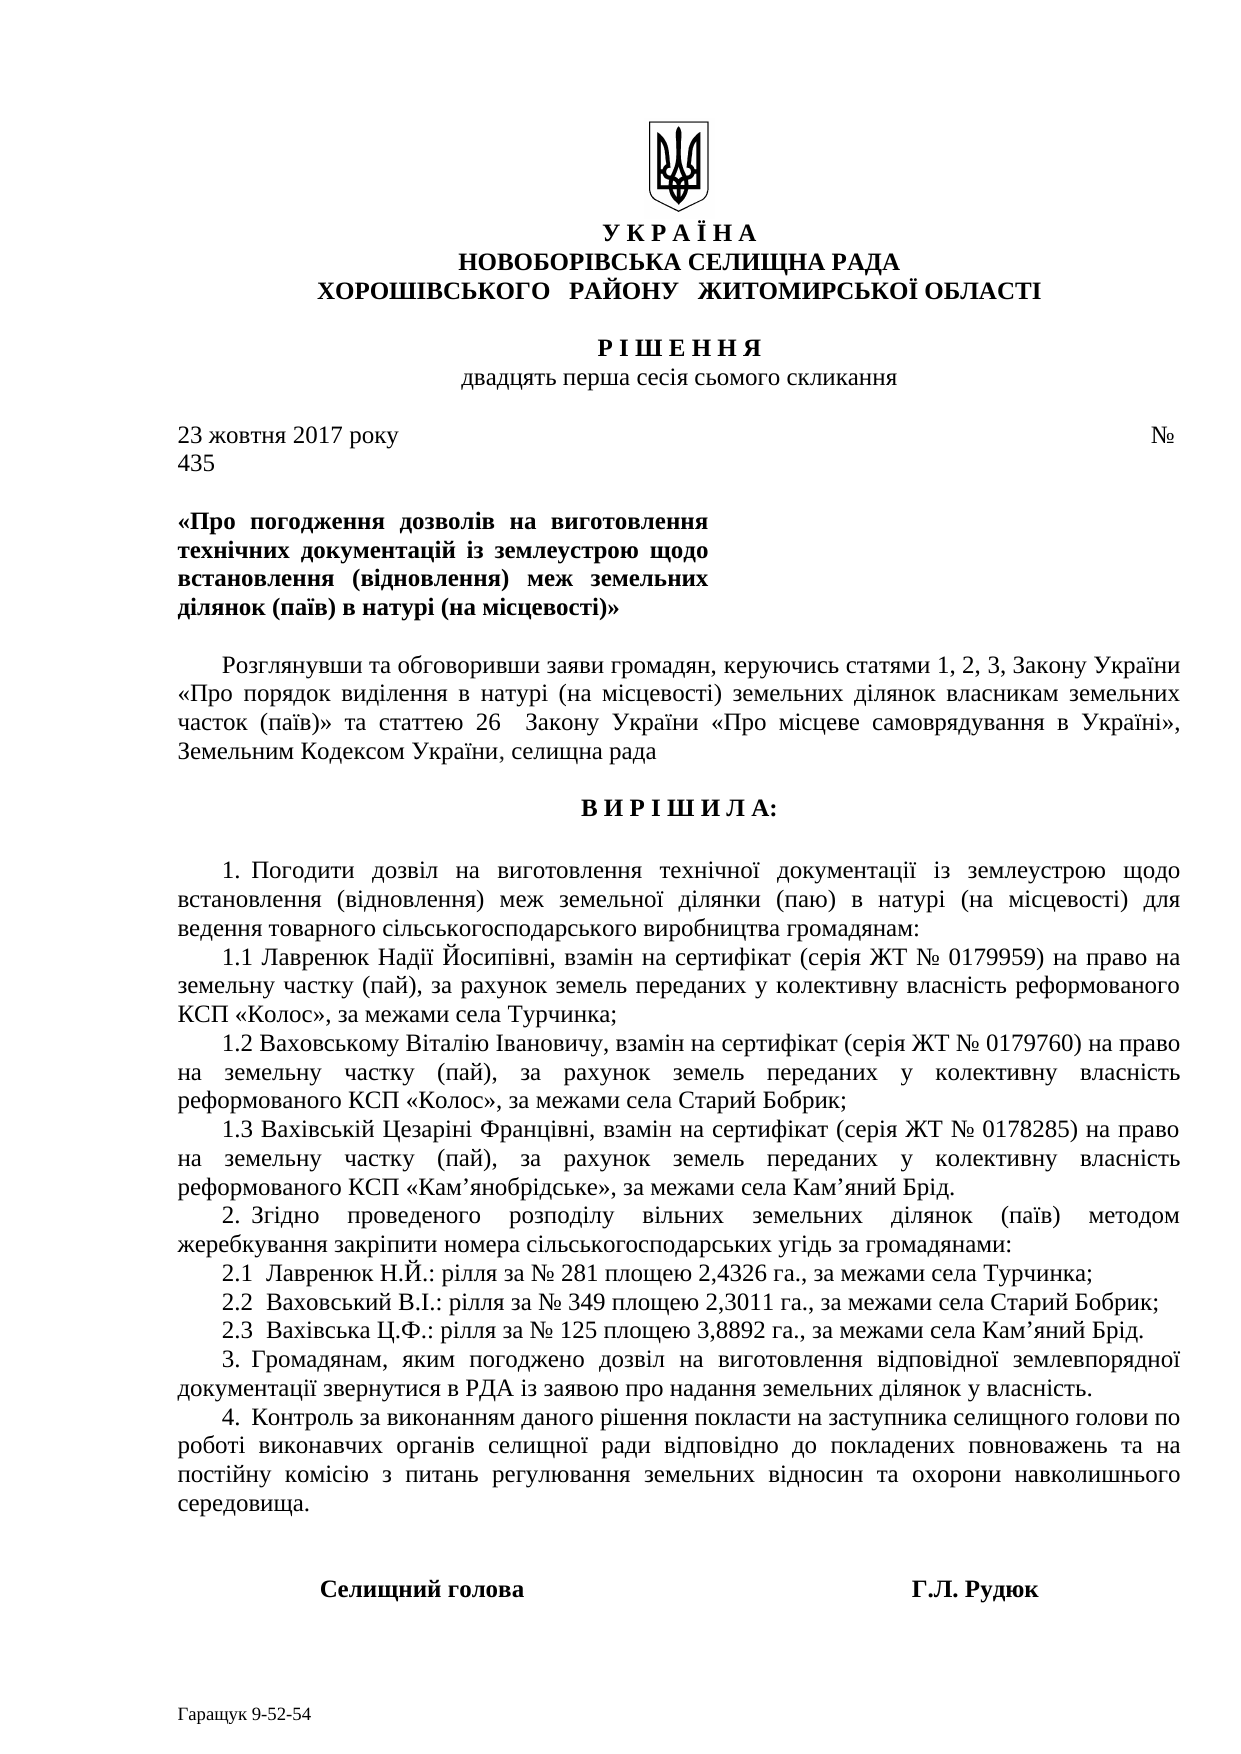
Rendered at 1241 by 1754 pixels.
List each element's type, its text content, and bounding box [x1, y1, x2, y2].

picture [643, 118, 715, 219]
text 1.1 Лавренюк Надії Йосипівні, взамін на сертифікат (серія ЖТ № 0179959) на право на земельну частку (пай), за рахунок земель переданих у колективну власність реформованого КСП «Колос», за межами села Турчинка; [177, 942, 1181, 1028]
list Лавренюк Н.Й.: рілля за № 281 площею 2,4326 га., за межами села Турчинка; [177, 1258, 1181, 1287]
text Селищний голова Г.Л. Рудюк [177, 1574, 1181, 1603]
list Громадянам, яким погоджено дозвіл на виготовлення відповідної землевпорядної документації звернутися в РДА із заявою про надання земельних ділянок у власність. [177, 1344, 1181, 1402]
text Розглянувши та обговоривши заяви громадян, керуючись статями 1, 2, 3, Закону України «Про порядок виділення в натурі (на місцевості) земельних ділянок власникам земельних часток (паїв)» та статтею 26 Закону України «Про місцеве самоврядування в Україні», Земельним Кодексом України, селищна рада [177, 650, 1181, 765]
text 1.3 Вахівській Цезаріні Францівні, взамін на сертифікат (серія ЖТ № 0178285) на право на земельну частку (пай), за рахунок земель переданих у колективну власність реформованого КСП «Кам’янобрідське», за межами села Кам’яний Брід. [177, 1114, 1181, 1200]
text 23 жовтня 2017 року № 435 [177, 420, 1181, 477]
text У К Р А Ї Н А [177, 218, 1181, 247]
text «Про погодження дозволів на виготовлення технічних документацій із землеустрою щодо встановлення (відновлення) меж земельних ділянок (паїв) в натурі (на місцевості)» [177, 506, 709, 621]
text 1.2 Ваховському Віталію Івановичу, взамін на сертифікат (серія ЖТ № 0179760) на право на земельну частку (пай), за рахунок земель переданих у колективну власність реформованого КСП «Колос», за межами села Старий Бобрик; [177, 1028, 1181, 1114]
text Р І Ш Е Н Н Я [177, 333, 1181, 362]
list Погодити дозвіл на виготовлення технічної документації із землеустрою щодо встановлення (відновлення) меж земельної ділянки (паю) в натурі (на місцевості) для ведення товарного сільськогосподарського виробництва громадянам: [177, 855, 1181, 942]
text В И Р І Ш И Л А: [177, 793, 1181, 822]
list Вахівська Ц.Ф.: рілля за № 125 площею 3,8892 га., за межами села Кам’яний Брід. [177, 1315, 1181, 1344]
text двадцять перша сесія сьомого скликання [177, 362, 1181, 391]
text ХОРОШІВСЬКОГО РАЙОНУ ЖИТОМИРСЬКОЇ ОБЛАСТІ [177, 276, 1181, 305]
text НОВОБОРІВСЬКА СЕЛИЩНА РАДА [177, 247, 1181, 276]
list Згідно проведеного розподілу вільних земельних ділянок (паїв) методом жеребкування закріпити номера сільськогосподарських угідь за громадянами: [177, 1200, 1181, 1258]
list Контроль за виконанням даного рішення покласти на заступника селищного голови по роботі виконавчих органів селищної ради відповідно до покладених повноважень та на постійну комісію з питань регулювання земельних відносин та охорони навколишнього середовища. [177, 1402, 1181, 1517]
list Ваховський В.І.: рілля за № 349 площею 2,3011 га., за межами села Старий Бобрик; [177, 1287, 1181, 1315]
